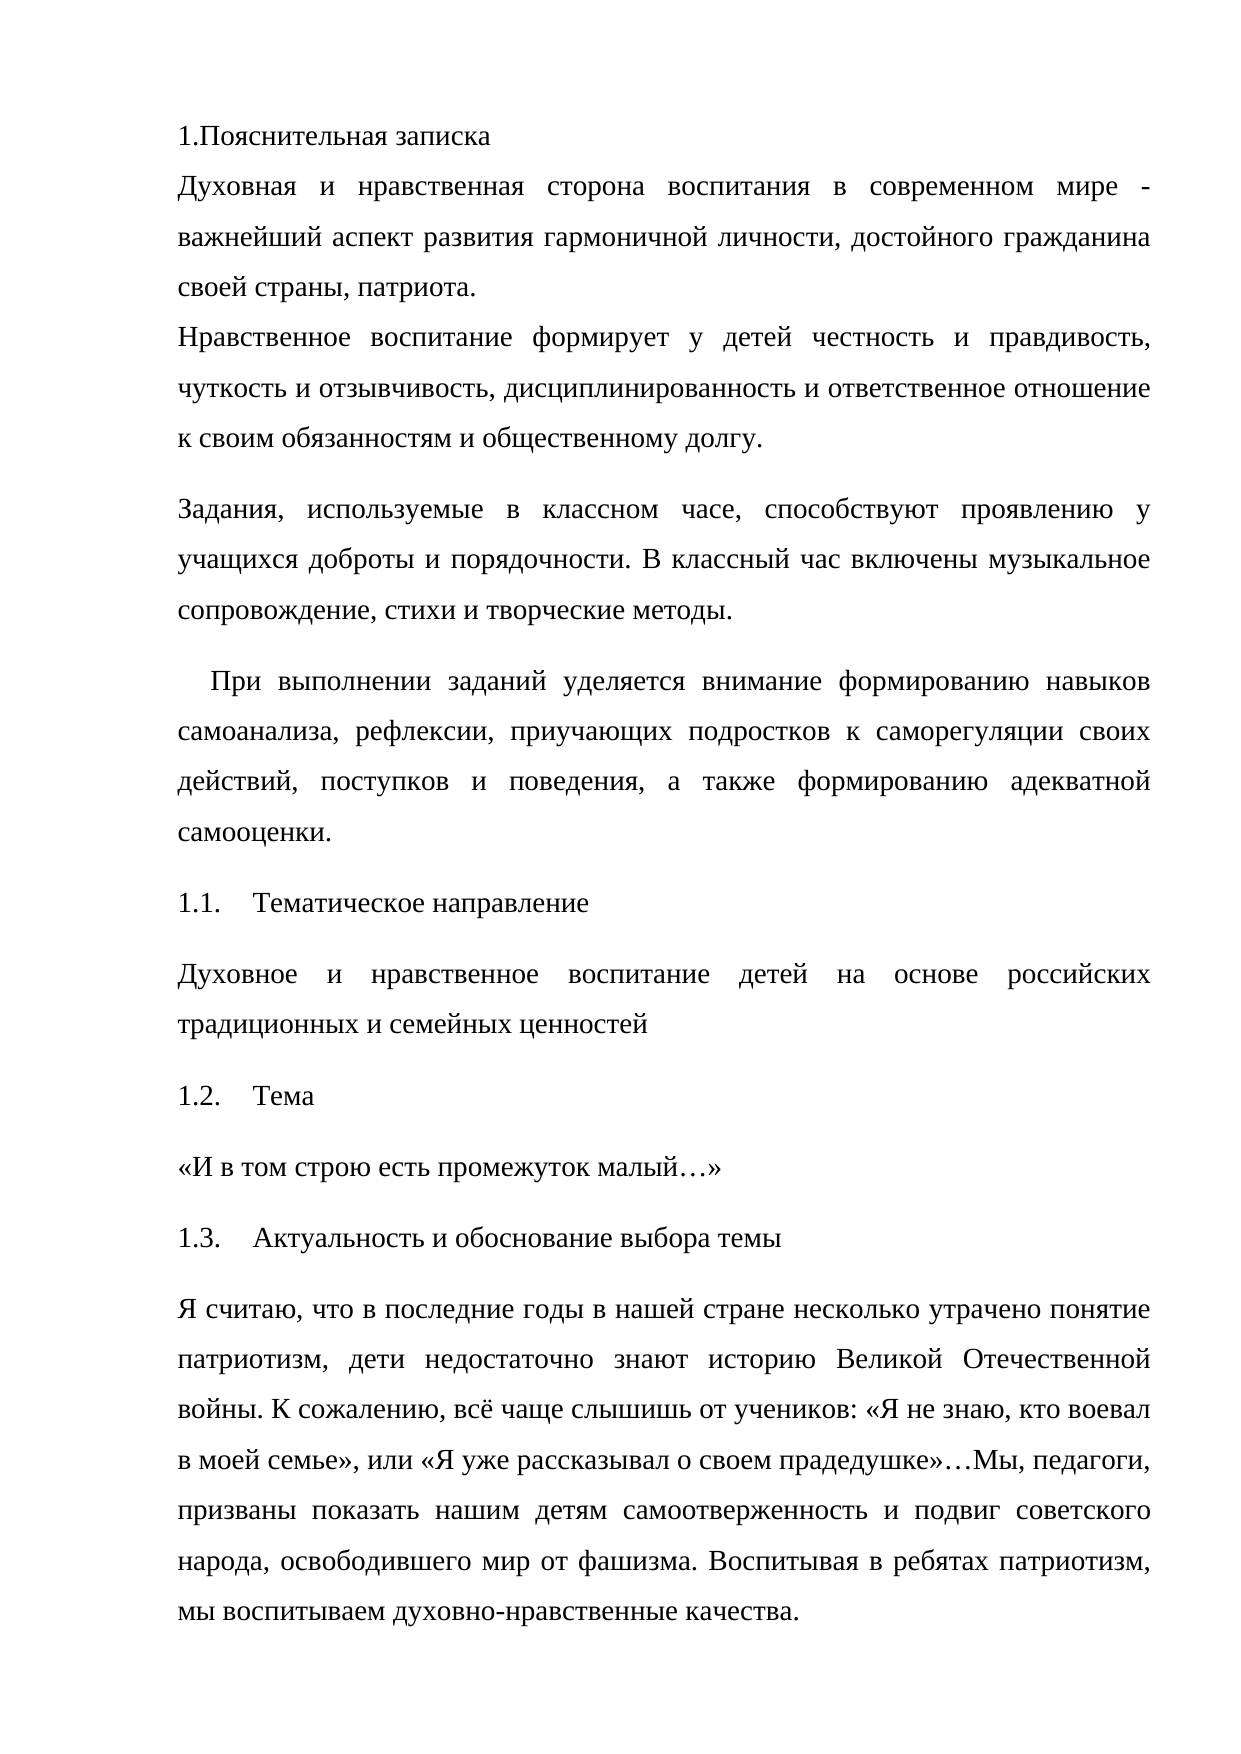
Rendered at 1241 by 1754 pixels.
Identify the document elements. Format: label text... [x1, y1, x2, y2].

text При выполнении заданий уделяется внимание формированию навыков самоанализа, рефлексии, приучающих подростков к саморегуляции своих действий, поступков и поведения, а также формированию адекватной самооценки. [177, 663, 1152, 847]
text 1.Пояснительная записка [177, 118, 1152, 152]
text Духовное и нравственное воспитание детей на основе российских традиционных и семейных ценностей [177, 956, 1152, 1040]
list Актуальность и обоснование выбора темы [177, 1220, 1152, 1253]
text Я считаю, что в последние годы в нашей стране несколько утрачено понятие патриотизм, дети недостаточно знают историю Великой Отечественной войны. К сожалению, всё чаще слышишь от учеников: «Я не знаю, кто воевал в моей семье», или «Я уже рассказывал о своем прадедушке»…Мы, педагоги, призваны показать нашим детям самоотверженность и подвиг советского народа, освободившего мир от фашизма. Воспитывая в ребятах патриотизм, мы воспитываем духовно-нравственные качества. [177, 1291, 1152, 1626]
text «И в том строю есть промежуток малый…» [177, 1149, 1152, 1182]
list Тема [177, 1078, 1152, 1111]
text Духовная и нравственная сторона воспитания в современном мире -важнейший аспект развития гармоничной личности, достойного гражданина своей страны, патриота. [177, 168, 1152, 303]
text Нравственное воспитание формирует у детей честность и правдивость, чуткость и отзывчивость, дисциплинированность и ответственное отношение к своим обязанностям и общественному долгу. [177, 319, 1152, 453]
text Задания, используемые в классном часе, способствуют проявлению у учащихся доброты и порядочности. В классный час включены музыкальное сопровождение, стихи и творческие методы. [177, 491, 1152, 625]
list Тематическое направление [177, 885, 1152, 918]
